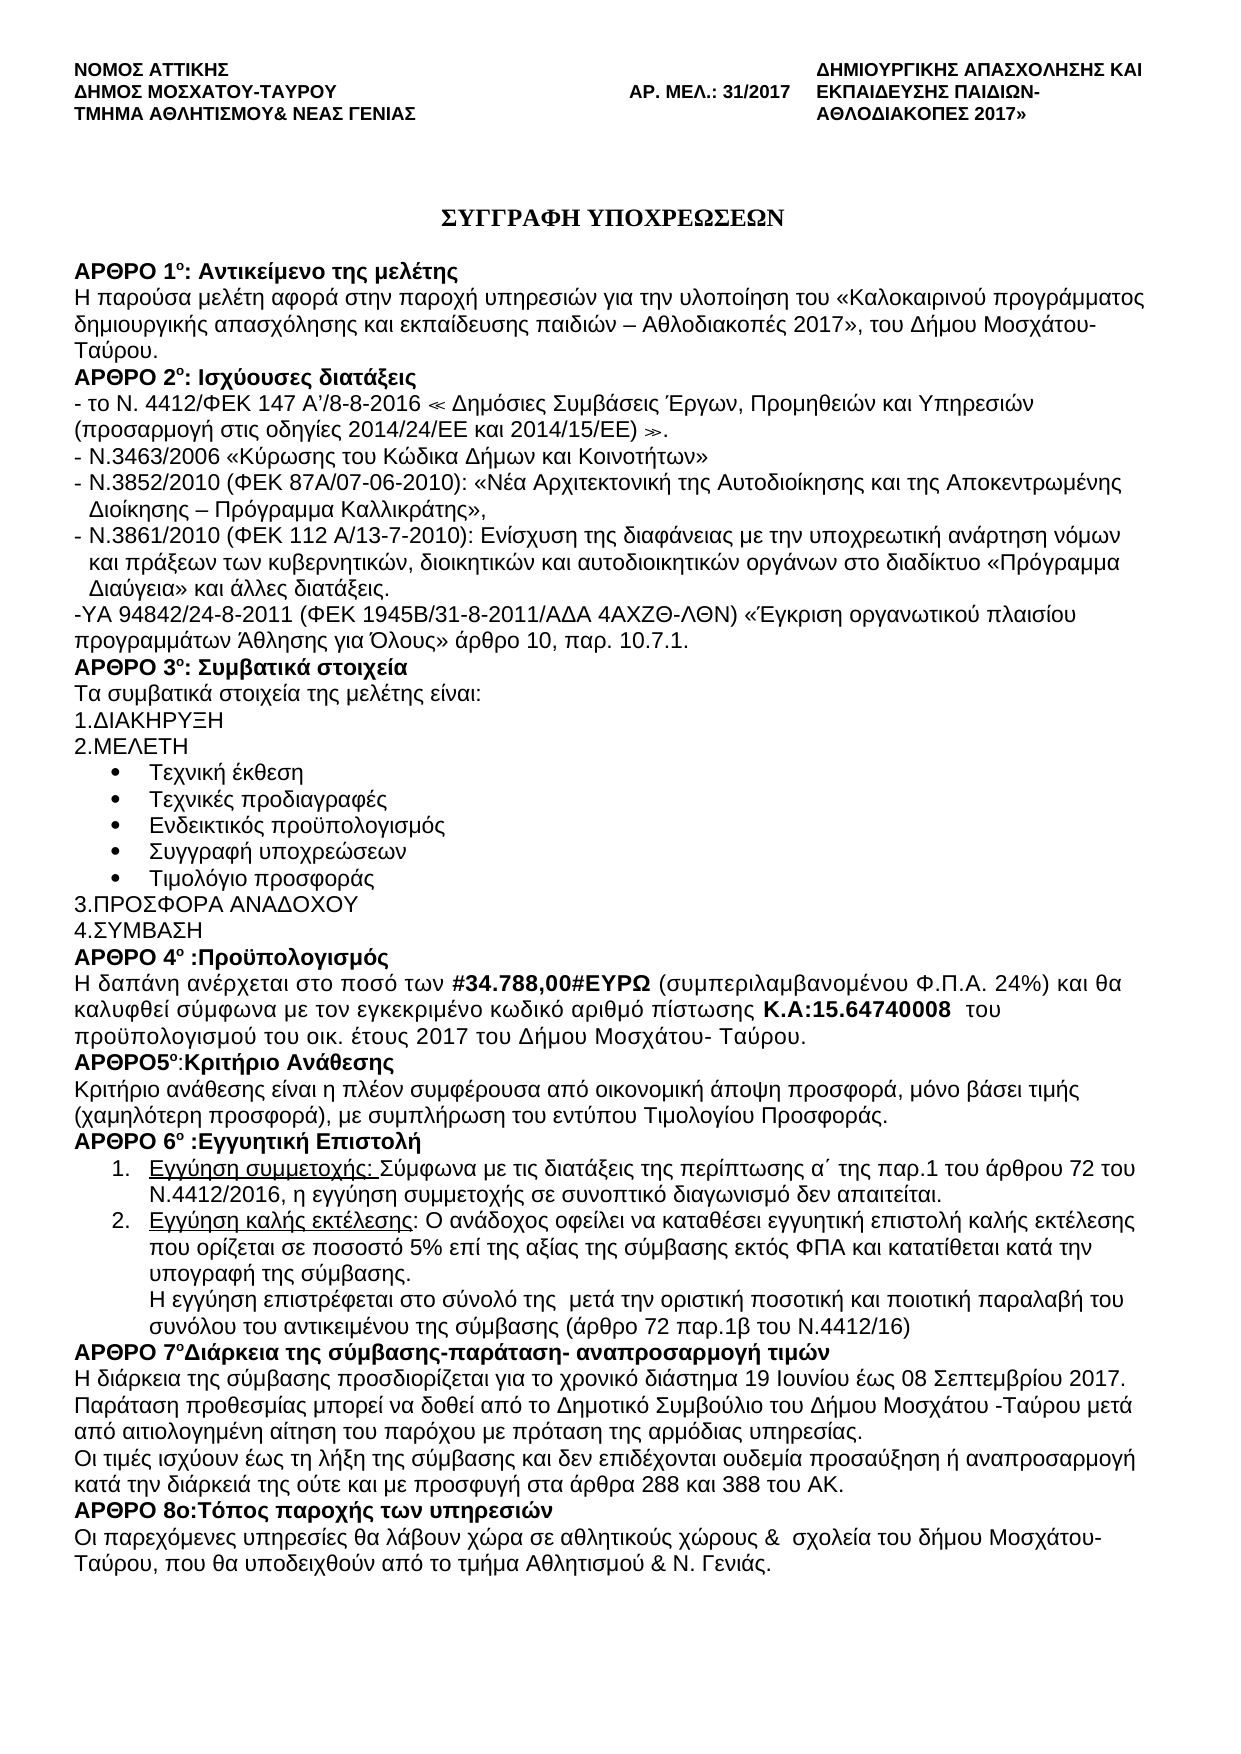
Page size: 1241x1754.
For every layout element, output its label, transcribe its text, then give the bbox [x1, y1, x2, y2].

text ΣΥΓΓΡΑΦΗ ΥΠΟΧΡΕΩΣΕΩΝ [74, 203, 1152, 232]
list Ενδεικτικός προϋπολογισμός [111, 812, 1152, 838]
text 2.ΜΕΛΕΤΗ [74, 733, 1152, 759]
list N.3861/2010 (ΦΕΚ 112 Α/13-7-2010): Ενίσχυση της διαφάνειας με την υποχρεωτική ανάρτηση νόμων και πράξεων των κυβερνητικών, διοικητικών και αυτοδιοικητικών οργάνων στο διαδίκτυο «Πρόγραμμα Διαύγεια» και άλλες διατάξεις. [74, 522, 1152, 601]
text ΑΡΘΡΟ5ο:Κριτήριο Ανάθεσης [74, 1049, 1152, 1076]
list Ν.3463/2006 «Κύρωσης του Κώδικα Δήμων και Κοινοτήτων» [74, 443, 1152, 469]
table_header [618, 59, 805, 145]
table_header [805, 59, 1159, 145]
list Τεχνική έκθεση [111, 759, 1152, 786]
list Εγγύηση συμμετοχής: Σύμφωνα με τις διατάξεις της περίπτωσης α΄ της παρ.1 του άρθρου 72 του Ν.4412/2016, η εγγύηση συμμετοχής σε συνοπτικό διαγωνισμό δεν απαιτείται. [111, 1154, 1152, 1207]
list Συγγραφή υποχρεώσεων [111, 838, 1152, 865]
text Οι τιμές ισχύουν έως τη λήξη της σύμβασης και δεν επιδέχονται ουδεμία προσαύξηση ή αναπροσαρμογή κατά την διάρκειά της ούτε και με προσφυγή στα άρθρα 288 και 388 του ΑΚ. [74, 1444, 1152, 1497]
text 1.ΔΙΑΚΗΡΥΞΗ [74, 707, 1152, 733]
list Τεχνικές προδιαγραφές [111, 786, 1152, 812]
text Οι παρεχόμενες υπηρεσίες θα λάβουν χώρα σε αθλητικούς χώρους & σχολεία του δήμου Μοσχάτου-Ταύρου, που θα υποδειχθούν από το τμήμα Αθλητισμού & Ν. Γενιάς. [74, 1523, 1152, 1576]
list Τιμολόγιο προσφοράς [111, 865, 1152, 891]
text ΑΡΘΡΟ 6ο :Εγγυητική Επιστολή [74, 1128, 1152, 1154]
list N.3852/2010 (ΦΕΚ 87Α/07-06-2010): «Νέα Αρχιτεκτονική της Αυτοδιοίκησης και της Αποκεντρωμένης Διοίκησης – Πρόγραμμα Καλλικράτης», [74, 469, 1152, 522]
text ΑΡΘΡΟ 3ο: Συμβατικά στοιχεία [74, 654, 1152, 680]
text 4.ΣΥΜΒΑΣΗ [74, 917, 1152, 944]
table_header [63, 59, 618, 145]
list Εγγύηση καλής εκτέλεσης: Ο ανάδοχος οφείλει να καταθέσει εγγυητική επιστολή καλής εκτέλεσης που ορίζεται σε ποσοστό 5% επί της αξίας της σύμβασης εκτός ΦΠΑ και κατατίθεται κατά την υπογραφή της σύμβασης. [111, 1207, 1152, 1286]
text 3.ΠΡΟΣΦΟΡΑ ΑΝΑΔΟΧΟΥ [74, 891, 1152, 917]
text ΑΡΘΡΟ 1ο: Αντικείμενο της μελέτης [74, 258, 1152, 284]
list Η εγγύηση επιστρέφεται στο σύνολό της μετά την οριστική ποσοτική και ποιοτική παραλαβή του συνόλου του αντικειμένου της σύμβασης (άρθρο 72 παρ.1β του Ν.4412/16) [149, 1286, 1152, 1339]
text Η δαπάνη ανέρχεται στο ποσό των #34.788,00#ΕΥΡΩ (συμπεριλαμβανομένου Φ.Π.Α. 24%) και θα καλυφθεί σύμφωνα με τον εγκεκριμένο κωδικό αριθμό πίστωσης Κ.Α:15.64740008 του προϋπολογισμού του οικ. έτους 2017 του Δήμου Μοσχάτου- Ταύρου. [74, 970, 1152, 1049]
text ΑΡΘΡΟ 2ο: Ισχύουσες διατάξεις [74, 363, 1152, 390]
text -ΥΑ 94842/24-8-2011 (ΦΕΚ 1945Β/31-8-2011/ΑΔΑ 4ΑΧΖΘ-ΛΘΝ) «Έγκριση οργανωτικού πλαισίου προγραμμάτων Άθλησης για Όλους» άρθρο 10, παρ. 10.7.1. [74, 601, 1152, 654]
text ΑΡΘΡΟ 4ο :Προϋπολογισμός [74, 944, 1152, 970]
text - το Ν. 4412/ΦΕΚ 147 Α’/8-8-2016 ≪ Δημόσιες Συμβάσεις Έργων, Προμηθειών και Υπηρεσιών (προσαρμογή στις οδηγίες 2014/24/ΕΕ και 2014/15/ΕΕ) ≫. [74, 390, 1152, 443]
text Η παρούσα μελέτη αφορά στην παροχή υπηρεσιών για την υλοποίηση του «Καλοκαιρινού προγράμματος δημιουργικής απασχόλησης και εκπαίδευσης παιδιών – Αθλοδιακοπές 2017», του Δήμου Μοσχάτου- Ταύρου. [74, 284, 1152, 363]
text Η διάρκεια της σύμβασης προσδιορίζεται για το χρονικό διάστημα 19 Ιουνίου έως 08 Σεπτεμβρίου 2017. Παράταση προθεσμίας μπορεί να δοθεί από το Δημοτικό Συμβούλιο του Δήμου Μοσχάτου -Ταύρου μετά από αιτιολογημένη αίτηση του παρόχου με πρόταση της αρμόδιας υπηρεσίας. [74, 1365, 1152, 1444]
text Κριτήριο ανάθεσης είναι η πλέον συμφέρουσα από οικονομική άποψη προσφορά, μόνο βάσει τιμής (χαμηλότερη προσφορά), με συμπλήρωση του εντύπου Τιμολογίου Προσφοράς. [74, 1076, 1152, 1128]
text ΑΡΘΡΟ 7οΔιάρκεια της σύμβασης-παράταση- αναπροσαρμογή τιμών [74, 1339, 1152, 1365]
text Τα συμβατικά στοιχεία της μελέτης είναι: [74, 680, 1152, 707]
text ΑΡΘΡΟ 8ο:Τόπος παροχής των υπηρεσιών [74, 1497, 1152, 1523]
